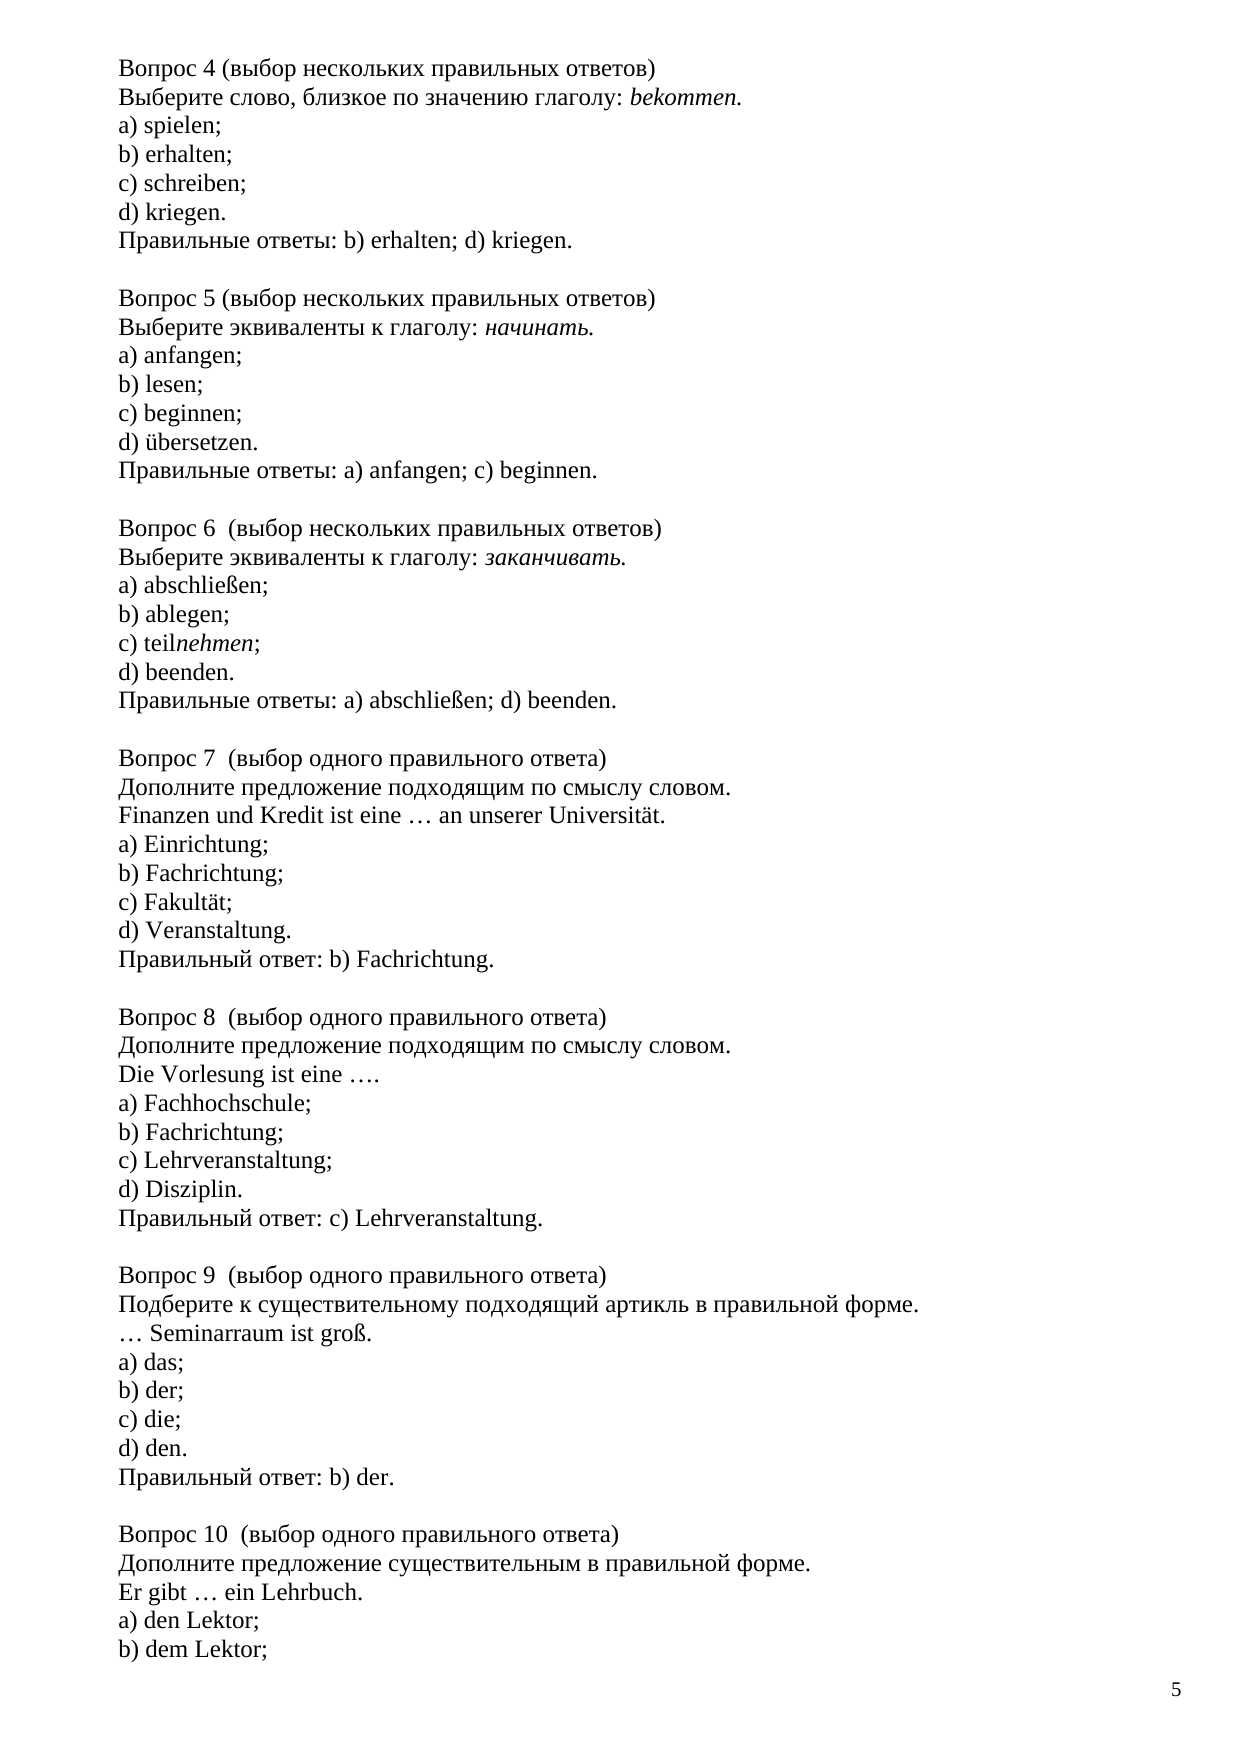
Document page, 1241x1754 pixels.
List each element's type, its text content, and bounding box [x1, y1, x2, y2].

text Die Vorlesung ist eine …. [118, 1059, 1181, 1088]
text a) den Lektor; [118, 1606, 1181, 1634]
text b) ablegen; [118, 599, 1181, 628]
text b) dem Lektor; [118, 1634, 1181, 1663]
text Выберите эквиваленты к глаголу: заканчивать. [118, 542, 1181, 571]
text b) Fachrichtung; [118, 858, 1181, 887]
text c) Lehrveranstaltung; [118, 1146, 1181, 1174]
text b) Fachrichtung; [118, 1117, 1181, 1146]
text a) Einrichtung; [118, 829, 1181, 858]
text Er gibt … ein Lehrbuch. [118, 1577, 1181, 1606]
text c) schreiben; [118, 168, 1181, 197]
text Выберите слово, близкое по значению глаголу: bekommen. [118, 82, 1181, 111]
list Вопрос 5 (выбор нескольких правильных ответов) [118, 283, 1181, 312]
text d) kriegen. [118, 197, 1181, 226]
text Дополните предложение существительным в правильной форме. [118, 1548, 1181, 1577]
text b) lesen; [118, 369, 1181, 398]
text d) den. [118, 1433, 1181, 1462]
text … Seminarraum ist groß. [118, 1318, 1181, 1347]
text Правильные ответы: b) erhalten; d) kriegen. [118, 226, 1181, 254]
text d) Disziplin. [118, 1174, 1181, 1203]
list Вопрос 10 (выбор одного правильного ответа) [118, 1519, 1181, 1548]
text d) Veranstaltung. [118, 916, 1181, 944]
text c) teilnehmen; [253, 628, 1181, 657]
text c) beginnen; [118, 398, 1181, 427]
text d) beenden. [118, 657, 1181, 686]
text b) erhalten; [118, 139, 1181, 168]
text Правильный ответ: c) Lehrveranstaltung. [118, 1203, 1181, 1232]
text Правильный ответ: b) Fachrichtung. [118, 944, 1181, 973]
text b) der; [118, 1376, 1181, 1404]
text Дополните предложение подходящим по смыслу словом. [118, 1031, 1181, 1059]
text a) Fachhochschule; [118, 1088, 1181, 1117]
text c) teilnehmen; [118, 628, 176, 657]
list Вопрос 7 (выбор одного правильного ответа) [118, 743, 1181, 772]
text a) spielen; [118, 111, 1181, 139]
text c) die; [118, 1404, 1181, 1433]
text Правильные ответы: a) abschließen; d) beenden. [118, 686, 1181, 714]
text Правильный ответ: b) der. [118, 1462, 1181, 1491]
list Вопрос 4 (выбор нескольких правильных ответов) [118, 53, 1181, 82]
list Вопрос 8 (выбор одного правильного ответа) [118, 1002, 1181, 1031]
text a) anfangen; [118, 341, 1181, 369]
text Дополните предложение подходящим по смыслу словом. [118, 772, 1181, 801]
text Finanzen und Kredit ist eine … an unserer Universität. [118, 801, 1181, 829]
text a) das; [118, 1347, 1181, 1376]
text a) abschließen; [118, 571, 1181, 599]
text Правильные ответы: a) anfangen; c) beginnen. [118, 456, 1181, 484]
text d) übersetzen. [118, 427, 1181, 456]
text c) Fakultät; [118, 887, 1181, 916]
text Подберите к существительному подходящий артикль в правильной форме. [118, 1289, 1181, 1318]
text Выберите эквиваленты к глаголу: начинать. [118, 312, 1181, 341]
list Вопрос 6 (выбор нескольких правильных ответов) [118, 513, 1181, 542]
list Вопрос 9 (выбор одного правильного ответа) [118, 1261, 1181, 1289]
